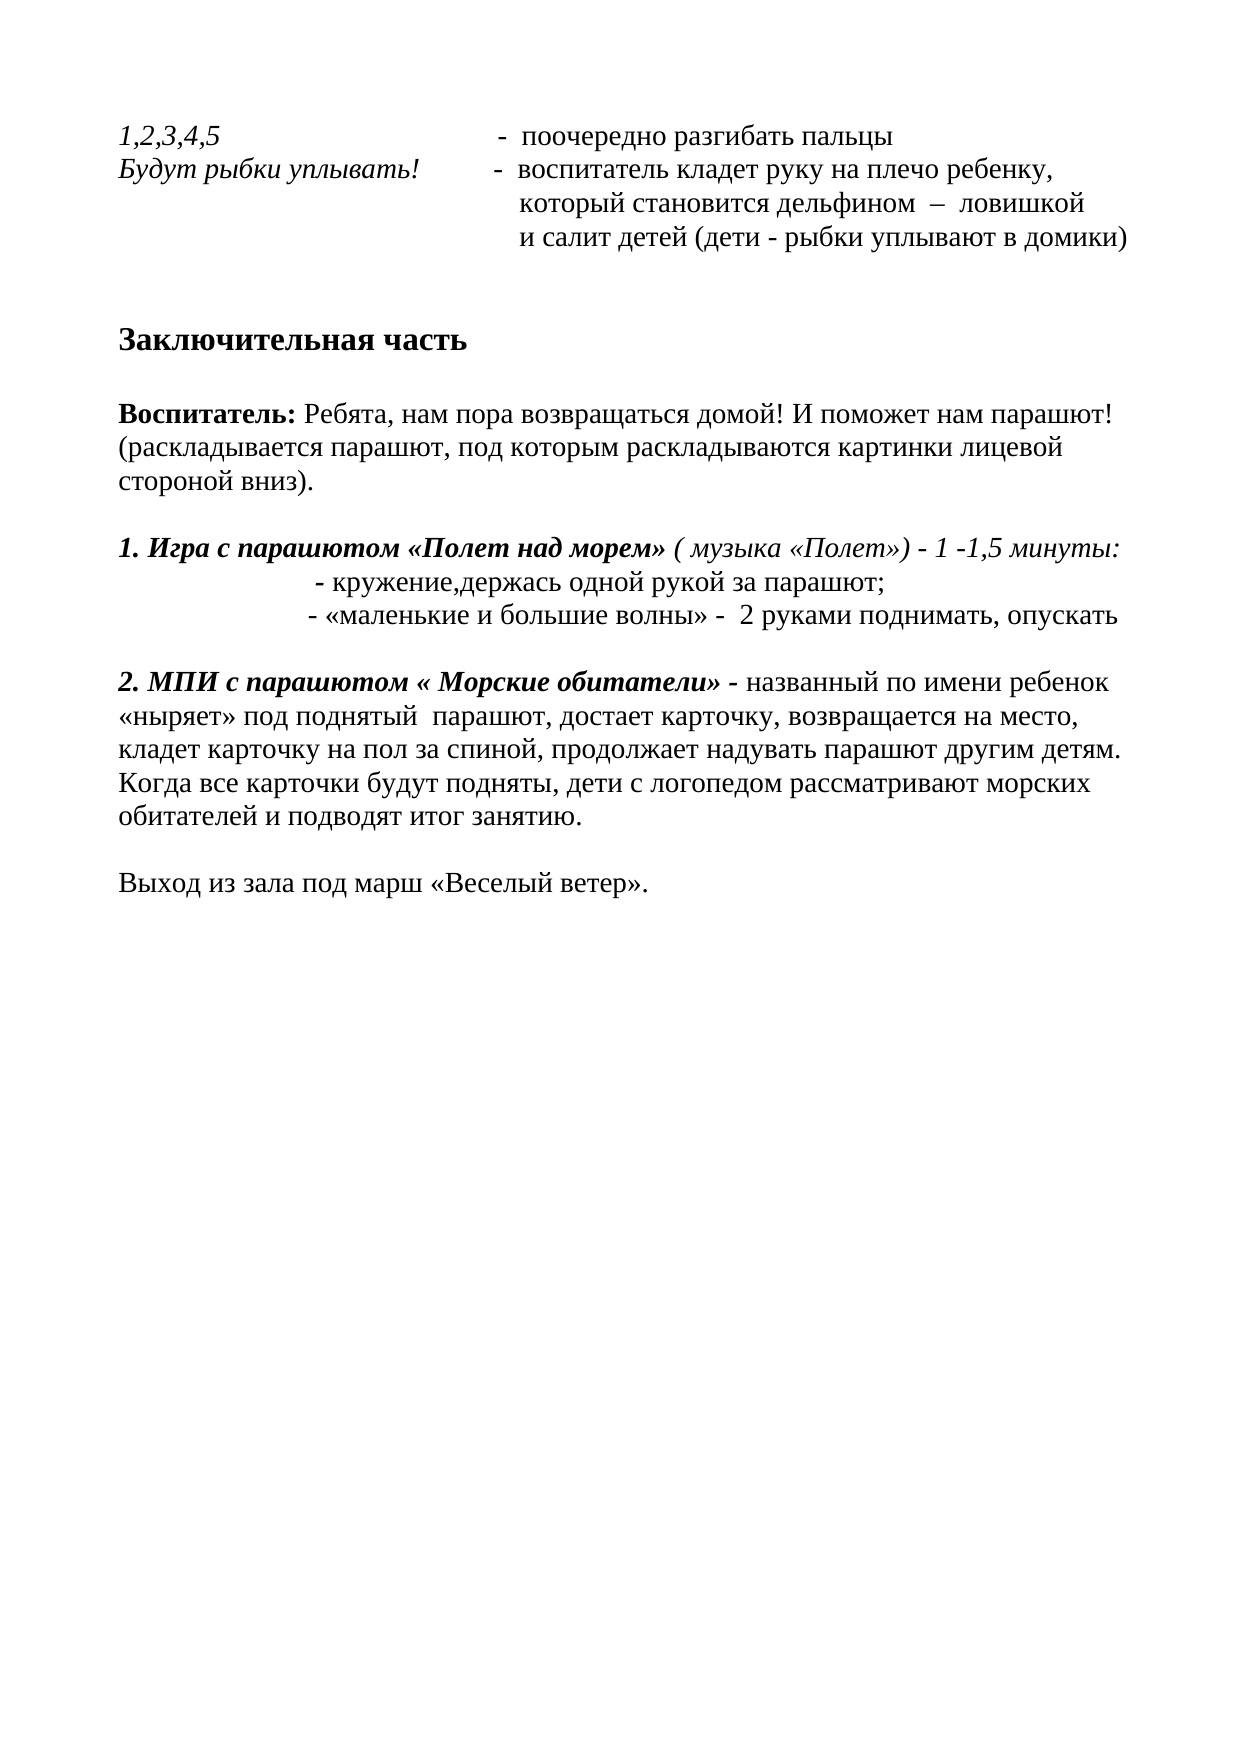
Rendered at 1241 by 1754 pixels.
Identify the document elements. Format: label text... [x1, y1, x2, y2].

text Когда все карточки будут подняты, дети с логопедом рассматривают морских обитателей и подводят итог занятию. [118, 765, 1137, 832]
text 1,2,3,4,5 - поочередно разгибать пальцы [118, 118, 1137, 152]
text 1. Игра с парашютом «Полет над морем» ( музыка «Полет») - 1 -1,5 минуты: [118, 530, 1137, 564]
text Будут рыбки уплывать! - воспитатель кладет руку на плечо ребенку, [118, 152, 1137, 185]
text - «маленькие и большие волны» - 2 руками поднимать, опускать [118, 597, 1137, 631]
text и салит детей (дети - рыбки уплывают в домики) [118, 219, 1137, 252]
text 2. МПИ с парашютом « Морские обитатели» - названный по имени ребенок «ныряет» под поднятый парашют, достает карточку, возвращается на место, кладет карточку на пол за спиной, продолжает надувать парашют другим детям. [118, 664, 1137, 765]
text который становится дельфином – ловишкой [118, 185, 1137, 219]
text Воспитатель: Ребята, нам пора возвращаться домой! И поможет нам парашют! (раскладывается парашют, под которым раскладываются картинки лицевой стороной вниз). [118, 396, 1137, 497]
text Выход из зала под марш «Веселый ветер». [118, 866, 1137, 899]
text Заключительная часть [118, 319, 1137, 358]
text - кружение,держась одной рукой за парашют; [118, 564, 1137, 597]
